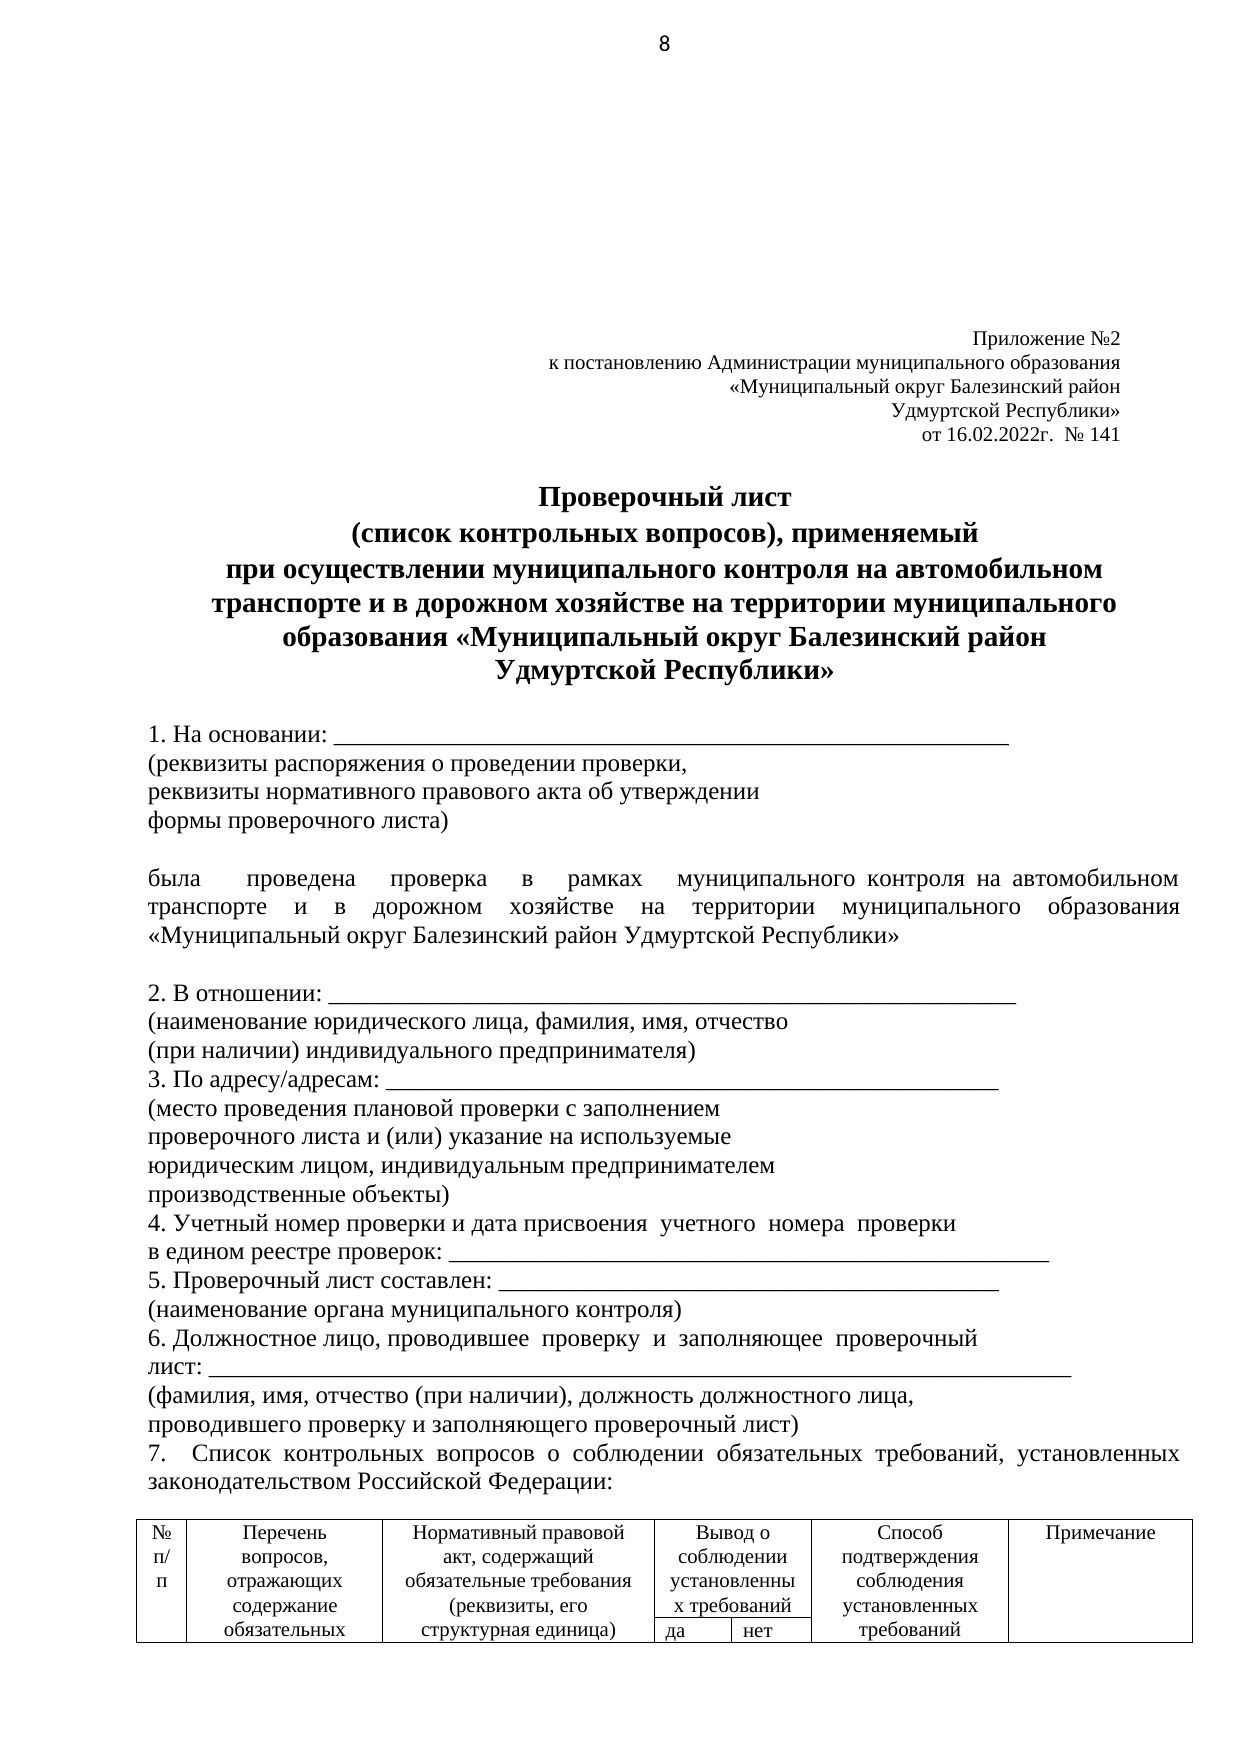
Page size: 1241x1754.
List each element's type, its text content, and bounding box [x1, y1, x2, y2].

text Удмуртской Республики» [209, 398, 1121, 422]
text была проведена проверка в рамках муниципального контроля на автомобильном транспорте и в дорожном хозяйстве на территории муниципального образования «Муниципальный округ Балезинский район Удмуртской Республики» [148, 863, 1181, 949]
text юридическим лицом, индивидуальным предпринимателем [148, 1150, 1181, 1179]
text (при наличии) индивидуального предпринимателя) [148, 1035, 1181, 1064]
text 7. Список контрольных вопросов о соблюдении обязательных требований, установленных законодательством Российской Федерации: [148, 1438, 1181, 1495]
text в едином реестре проверок: ________________________________________________ [148, 1236, 1181, 1265]
text 1. На основании: ______________________________________________________ [148, 719, 1181, 748]
text 5. Проверочный лист составлен: ________________________________________ [148, 1265, 1181, 1294]
text производственные объекты) [148, 1179, 1181, 1208]
text (фамилия, имя, отчество (при наличии), должность должностного лица, [148, 1380, 1181, 1409]
text при осуществлении муниципального контроля на автомобильном транспорте и в дорожном хозяйстве на территории муниципального образования «Муниципальный округ Балезинский район Удмуртской Республики» [208, 552, 1121, 686]
text реквизиты нормативного правового акта об утверждении [148, 776, 1181, 805]
table_header Способ подтверждения соблюдения установленных требований [812, 1520, 1008, 1642]
text проверочного листа и (или) указание на используемые [148, 1121, 1181, 1150]
text 6. Должностное лицо, проводившее проверку и заполняющее проверочный [148, 1323, 1181, 1351]
text лист: _____________________________________________________________________ [148, 1351, 1181, 1380]
table_header Перечень вопросов, отражающих содержание обязательных требований [187, 1520, 382, 1642]
text проводившего проверку и заполняющего проверочный лист) [148, 1409, 1181, 1438]
text (реквизиты распоряжения о проведении проверки, [148, 748, 1181, 776]
table_cell нет [732, 1618, 811, 1642]
text от 16.02.2022г. № 141 [209, 422, 1121, 446]
text к постановлению Администрации муниципального образования [209, 349, 1121, 374]
text Проверочный лист [209, 479, 1121, 513]
table_header Примечание [1009, 1520, 1192, 1642]
table_cell да [655, 1618, 731, 1642]
text 2. В отношении: _______________________________________________________ [148, 978, 1181, 1006]
text 3. По адресу/адресам: _________________________________________________ [148, 1064, 1181, 1093]
text «Муниципальный округ Балезинский район [209, 374, 1121, 398]
table_header № п/п [137, 1520, 186, 1642]
text (список контрольных вопросов), применяемый [209, 516, 1121, 549]
table_header Вывод о соблюдении установленных требований [655, 1520, 811, 1617]
text (место проведения плановой проверки с заполнением [148, 1093, 1181, 1121]
text (наименование юридического лица, фамилия, имя, отчество [148, 1006, 1181, 1035]
text формы проверочного листа) [148, 805, 1181, 834]
text 4. Учетный номер проверки и дата присвоения учетного номера проверки [148, 1208, 1181, 1236]
text Приложение №2 [209, 326, 1121, 349]
table_header Нормативный правовой акт, содержащий обязательные требования (реквизиты, его структурная единица) [383, 1520, 654, 1642]
text (наименование органа муниципального контроля) [148, 1294, 1181, 1323]
